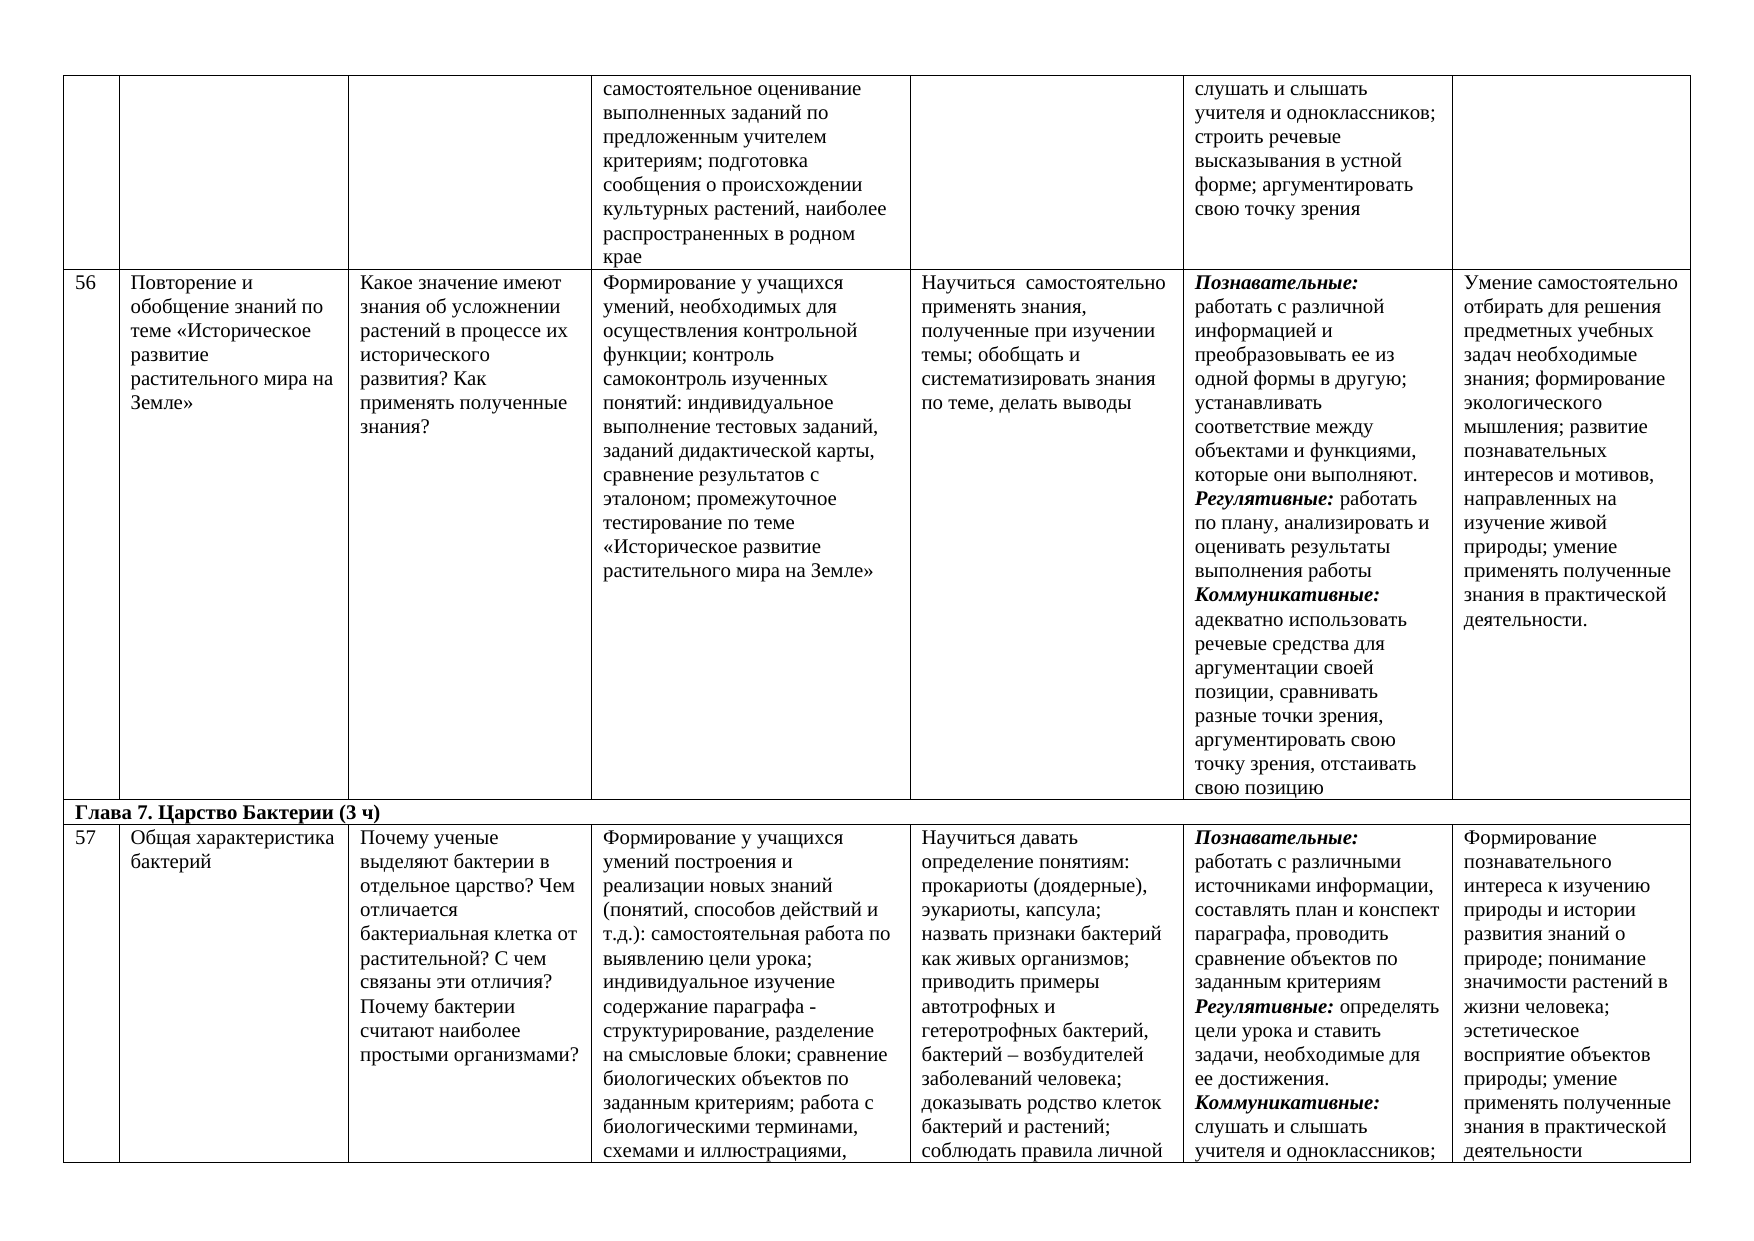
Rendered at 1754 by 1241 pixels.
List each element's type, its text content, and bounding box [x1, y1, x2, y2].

table_cell Формирование у учащихся умений, необходимых для осуществления контрольной функции; контроль самоконтроль изученных понятий: индивидуальное выполнение тестовых заданий, заданий дидактической карты, сравнение результатов с эталоном; промежуточное тестирование по теме «Историческое развитие растительного мира на Земле» [592, 270, 910, 799]
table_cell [349, 825, 591, 1162]
table_cell Повторение и обобщение знаний по теме «Историческое развитие растительного мира на Земле» [120, 270, 348, 799]
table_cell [911, 76, 1183, 268]
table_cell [1453, 825, 1690, 1162]
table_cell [592, 76, 910, 268]
table_cell Научиться самостоятельно применять знания, полученные при изучении темы; обобщать и систематизировать знания по теме, делать выводы [911, 270, 1183, 799]
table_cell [911, 825, 1183, 1162]
table_cell 56 [64, 270, 119, 799]
table_cell Какое значение имеют знания об усложнении растений в процессе их исторического развития? Как применять полученные знания? [349, 270, 591, 799]
table_cell Познавательные: работать с различной информацией и преобразовывать ее из одной формы в другую; устанавливать соответствие между объектами и функциями, которые они выполняют. Регулятивные: работать по плану, анализировать и оценивать результаты выполнения работы Коммуникативные: адекватно использовать речевые средства для аргументации своей позиции, сравнивать разные точки зрения, аргументировать свою точку зрения, отстаивать свою позицию [1184, 270, 1452, 799]
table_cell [592, 825, 910, 1162]
table_cell Глава 7. Царство Бактерии (3 ч) [64, 800, 1690, 824]
table_cell Умение самостоятельно отбирать для решения предметных учебных задач необходимые знания; формирование экологического мышления; развитие познавательных интересов и мотивов, направленных на изучение живой природы; умение применять полученные знания в практической деятельности. [1453, 270, 1690, 799]
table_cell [1453, 76, 1690, 268]
table_cell 57 [64, 825, 119, 1162]
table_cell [120, 825, 348, 1162]
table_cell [120, 76, 348, 268]
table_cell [349, 76, 591, 268]
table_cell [1184, 76, 1452, 268]
table_cell 55 [64, 76, 119, 268]
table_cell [1184, 825, 1452, 1162]
